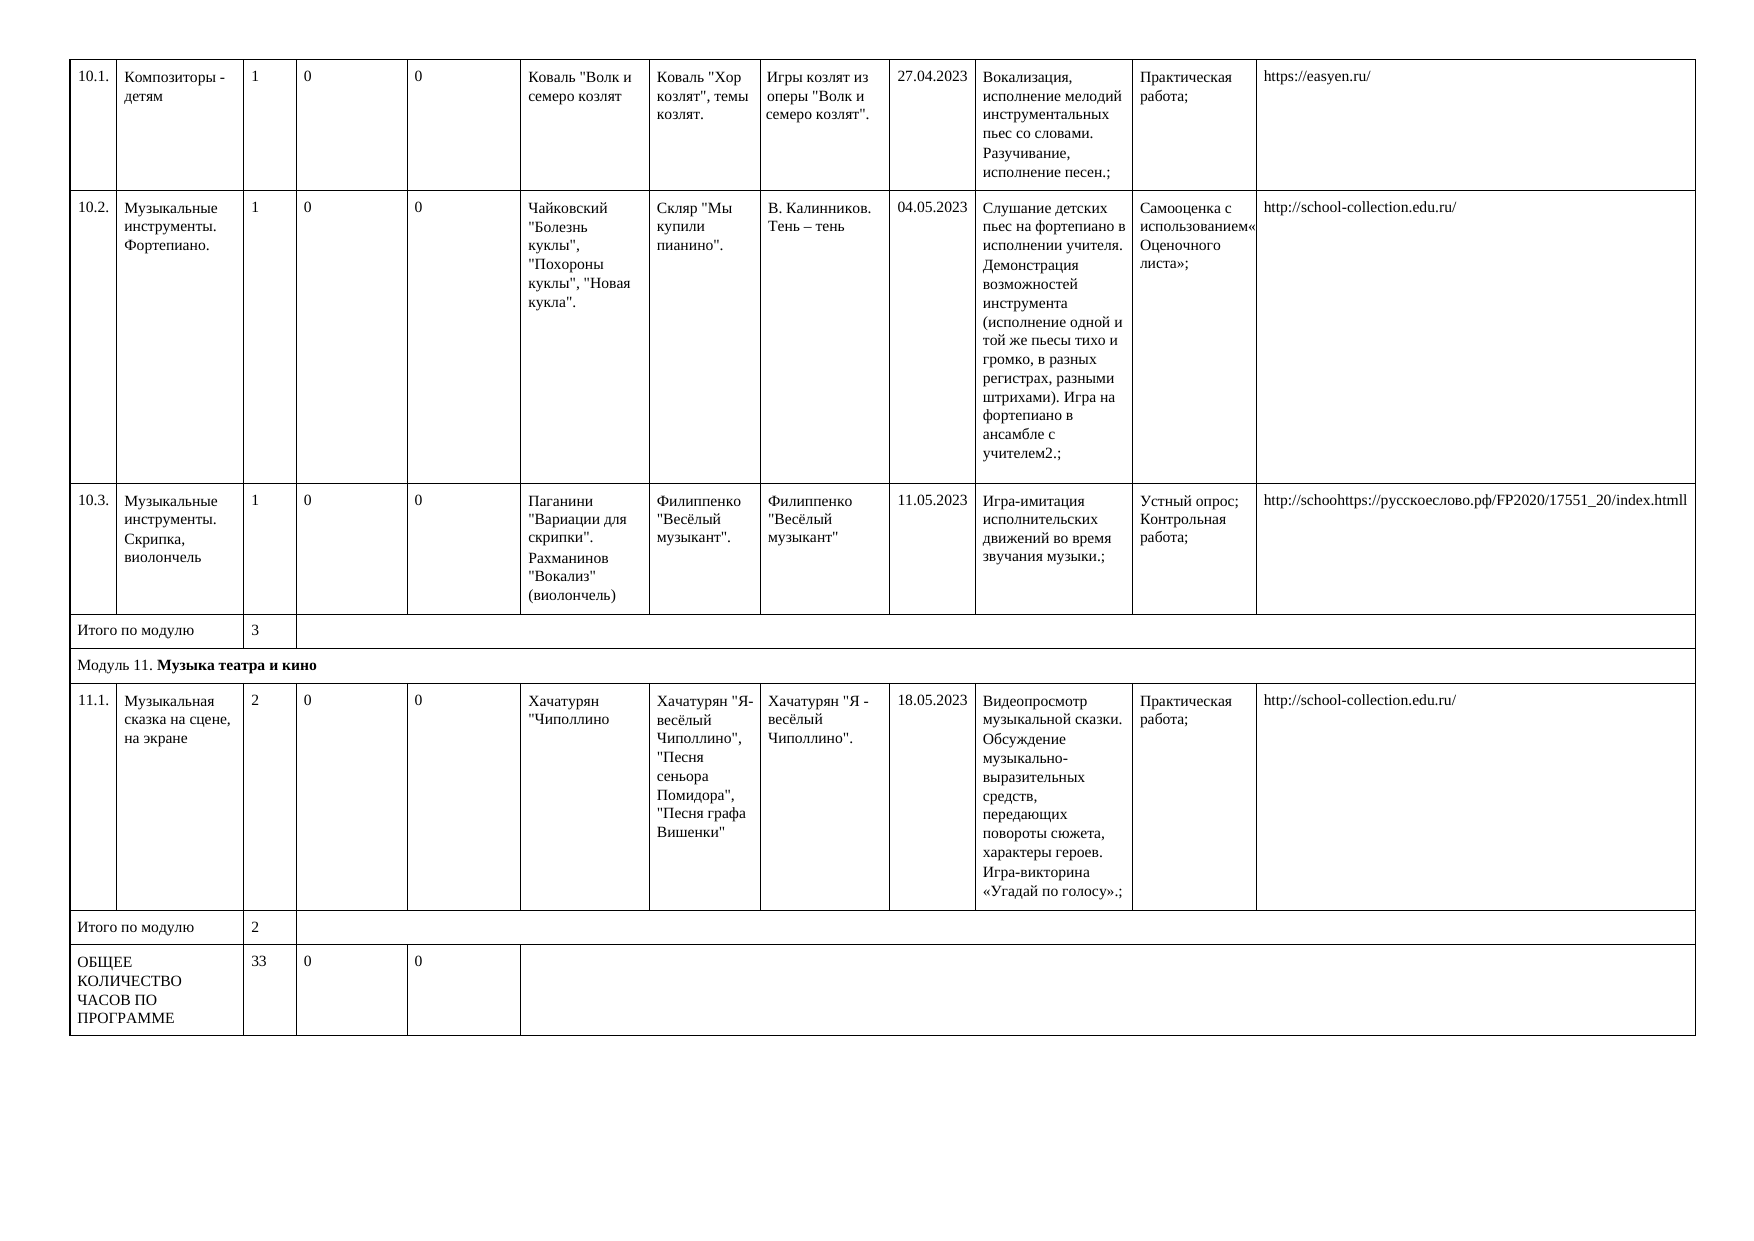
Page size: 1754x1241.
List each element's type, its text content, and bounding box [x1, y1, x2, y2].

table_header 10.1. [71, 60, 116, 190]
table_header Вокализация, исполнение мелодий инструментальных пьес со словами. Разучивание, исполнение песен.; [976, 60, 1132, 190]
table_header 27.04.2023 [890, 60, 975, 190]
table_cell Самооценка с использованием«Оценочного листа»; [1133, 191, 1256, 483]
table_cell В. Калинников. Тень – тень [761, 191, 889, 483]
table_cell Видеопросмотр музыкальной сказки. Обсуждение музыкально- выразительных средств, передающих повороты сюжета, характеры героев. Игра-викторина «Угадай по голосу».; [976, 684, 1132, 909]
table_cell 04.05.2023 [890, 191, 975, 483]
table_cell Устный опрос; Контрольная работа; [1133, 484, 1256, 613]
table_cell 1 [244, 484, 296, 613]
table_cell 18.05.2023 [890, 684, 975, 909]
table_cell Игра-имитация исполнительских движений во время звучания музыки.; [976, 484, 1132, 613]
table_header https://easyen.ru/ [1257, 60, 1695, 190]
table_cell 10.3. [71, 484, 116, 613]
table_cell 0 [297, 484, 407, 613]
table_header 0 [297, 60, 407, 190]
table_header Коваль "Волк и семеро козлят [521, 60, 649, 190]
table_cell Слушание детских пьес на фортепиано в исполнении учителя. Демонстрация возможностей инструмента (исполнение одной и той же пьесы тихо и громко, в разных регистрах, разными штрихами). Игра на фортепиано в ансамбле с учителем2.; [976, 191, 1132, 483]
table_cell 2 [244, 684, 296, 909]
table_cell Филиппенко "Весёлый музыкант" [761, 484, 889, 613]
table_cell Филиппенко "Весёлый музыкант". [650, 484, 760, 613]
table_cell 0 [408, 945, 520, 1035]
table_cell 0 [297, 945, 407, 1035]
table_cell Чайковский "Болезнь куклы", "Похороны куклы", "Новая кукла". [521, 191, 649, 483]
table_header Практическая работа; [1133, 60, 1256, 190]
table_cell Музыкальные инструменты. Фортепиано. [117, 191, 243, 483]
table_header Композиторы -детям [117, 60, 243, 190]
table_cell Музыкальная сказка на сцене, на экране [117, 684, 243, 909]
table_cell 11.05.2023 [890, 484, 975, 613]
table_cell Практическая работа; [1133, 684, 1256, 909]
table_cell 1 [244, 191, 296, 483]
table_cell 0 [408, 484, 520, 613]
table_cell http://school-collection.edu.ru/ [1257, 684, 1695, 909]
table_cell Музыкальные инструменты. Скрипка, виолончель [117, 484, 243, 613]
table_cell 3 [244, 615, 296, 648]
table_cell 2 [244, 911, 296, 944]
table_header 1 [244, 60, 296, 190]
table_header Игры козлят из оперы "Волк и семеро козлят". [761, 60, 889, 190]
table_cell http://schoohttps://русскоеслово.рф/FP2020/17551_20/index.htmll [1257, 484, 1695, 613]
table_cell Хачатурян "Чиполлино [521, 684, 649, 909]
table_cell Итого по модулю [71, 911, 243, 944]
table_cell Итого по модулю [71, 615, 243, 648]
table_header 0 [408, 60, 520, 190]
table_cell [297, 911, 1695, 944]
table_cell [297, 615, 1695, 648]
table_cell 11.1. [71, 684, 116, 909]
table_cell ОБЩЕЕ КОЛИЧЕСТВО ЧАСОВ ПО ПРОГРАММЕ [71, 945, 243, 1035]
table_header Коваль "Хор козлят", темы козлят. [650, 60, 760, 190]
table_cell Скляр "Мы купили пианино". [650, 191, 760, 483]
table_cell http://school-collection.edu.ru/ [1257, 191, 1695, 483]
table_cell [521, 945, 1695, 1035]
table_cell Модуль 11. Музыка театра и кино [71, 649, 1695, 683]
table_cell 33 [244, 945, 296, 1035]
table_cell 0 [408, 684, 520, 909]
table_cell 0 [408, 191, 520, 483]
table_cell 10.2. [71, 191, 116, 483]
table_cell Паганини "Вариации для скрипки". Рахманинов "Вокализ" (виолончель) [521, 484, 649, 613]
table_cell 0 [297, 191, 407, 483]
table_cell 0 [297, 684, 407, 909]
table_cell Хачатурян "Я -весёлый Чиполлино". [761, 684, 889, 909]
table_cell Хачатурян "Я- весёлый Чиполлино", "Песня сеньора Помидора", "Песня графа Вишенки" [650, 684, 760, 909]
